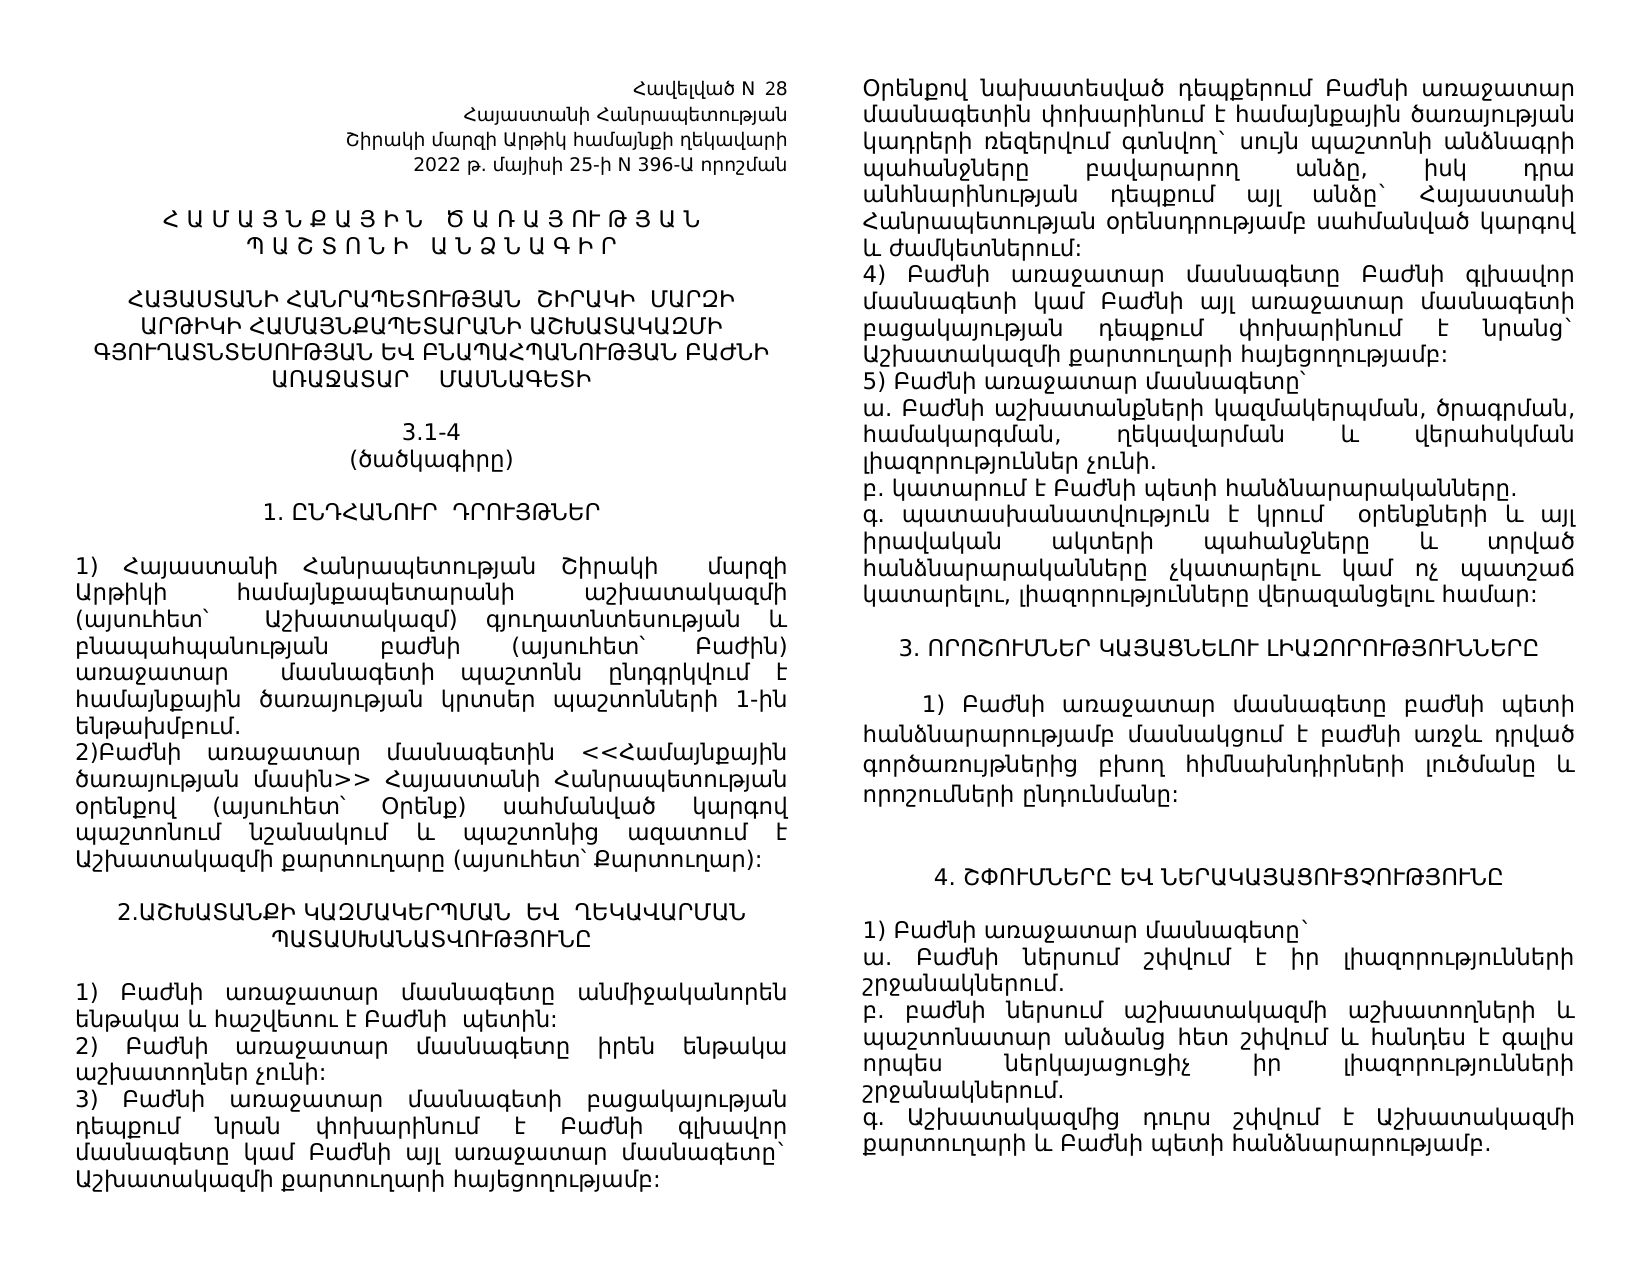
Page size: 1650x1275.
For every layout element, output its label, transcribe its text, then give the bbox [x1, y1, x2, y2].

list 3) Բաժնի առաջատար մասնագետի բացակայության դեպքում նրան փոխարինում է Բաժնի գլխավոր մասնագետը կամ Բաժնի այլ առաջատար մասնագետը` Աշխատակազմի քարտուղարի հայեցողությամբ: [75, 1086, 787, 1193]
text Հայաստանի Հանրապետության [75, 104, 787, 126]
text Հավելված N 28 [75, 75, 787, 101]
text գ. Աշխատակազմից դուրս շփվում է Աշխատակազմի քարտուղարի և Բաժնի պետի հանձնարարությամբ. [862, 1104, 1575, 1157]
list 2) Բաժնի առաջատար մասնագետը իրեն ենթակա աշխատողներ չունի: [75, 1033, 787, 1086]
text 2022 թ. մայիսի 25-ի N 396-Ա որոշման [75, 154, 787, 176]
text 3. ՈՐՈՇՈՒՄՆԵՐ ԿԱՅԱՑՆԵԼՈՒ ԼԻԱԶՈՐՈՒԹՅՈՒՆՆԵՐԸ [862, 635, 1575, 662]
text 2)Բաժնի առաջատար մասնագետին <<Համայնքային ծառայության մասին>> Հայաստանի Հանրապետության օրենքով (այսուհետ՝ Օրենք) սահմանված կարգով պաշտոնում նշանակում և պաշտոնից ազատում է Աշխատակազմի քարտուղարը (այսուհետ՝ Քարտուղար): [75, 739, 787, 873]
list Օրենքով նախատեսված դեպքերում Բաժնի առաջատար մասնագետին փոխարինում է համայնքային ծառայության կադրերի ռեզերվում գտնվող` սույն պաշտոնի անձնագրի պահանջները բավարարող անձը, իսկ դրա անհնարինության դեպքում այլ անձը` Հայաստանի Հանրապետության օրենսդրությամբ սահմանված կարգով և ժամկետներում: [862, 75, 1575, 262]
text ա. Բաժնի ներսում շփվում է իր լիազորությունների շրջանակներում. [862, 944, 1575, 997]
text Պ Ա Շ Տ Ո Ն Ի Ա Ն Ձ Ն Ա Գ Ի Ր [75, 233, 787, 259]
list ա. Բաժնի աշխատանքների կազմակերպման, ծրագրման, համակարգման, ղեկավարման և վերահսկման լիազորություններ չունի. [862, 395, 1575, 475]
text բ. բաժնի ներսում աշխատակազմի աշխատողների և պաշտոնատար անձանց հետ շփվում և հանդես է գալիս որպես ներկայացուցիչ իր լիազորությունների շրջանակներում. [862, 997, 1575, 1104]
text Հ Ա Մ Ա Յ Ն Ք Ա Յ Ի Ն Ծ Ա Ռ Ա Յ ՈՒ Թ Յ Ա Ն [75, 206, 787, 233]
text 1. ԸՆԴՀԱՆՈՒՐ ԴՐՈՒՅԹՆԵՐ [75, 499, 787, 526]
text (ծածկագիրը) [75, 446, 787, 473]
text 3.1-4 [75, 419, 787, 446]
text 1) Հայաստանի Հանրապետության Շիրակի մարզի Արթիկի համայնքապետարանի աշխատակազմի (այսուհետ՝ Աշխատակազմ) գյուղատնտեսության և բնապահպանության բաժնի (այսուհետ՝ Բաժին) առաջատար մասնագետի պաշտոնն ընդգրկվում է համայնքային ծառայության կրտսեր պաշտոնների 1-ին ենթախմբում. [75, 553, 787, 739]
text 2.ԱՇԽԱՏԱՆՔԻ ԿԱԶՄԱԿԵՐՊՄԱՆ ԵՎ ՂԵԿԱՎԱՐՄԱՆ [75, 899, 787, 926]
text 5) Բաժնի առաջատար մասնագետը՝ [862, 368, 1575, 395]
list 4) Բաժնի առաջատար մասնագետը Բաժնի գլխավոր մասնագետի կամ Բաժնի այլ առաջատար մասնագետի բացակայության դեպքում փոխարինում է նրանց` Աշխատակազմի քարտուղարի հայեցողությամբ: [862, 262, 1575, 368]
text Շիրակի մարզի Արթիկ համայնքի ղեկավարի [75, 129, 787, 151]
text 4. ՇՓՈՒՄՆԵՐԸ ԵՎ ՆԵՐԱԿԱՅԱՑՈՒՑՉՈՒԹՅՈՒՆԸ [862, 864, 1575, 890]
text 1) Բաժնի առաջատար մասնագետը` [862, 917, 1575, 944]
list 1) Բաժնի առաջատար մասնագետը անմիջականորեն ենթակա և հաշվետու է Բաժնի պետին: [75, 979, 787, 1033]
text ՊԱՏԱՍԽԱՆԱՏՎՈՒԹՅՈՒՆԸ [75, 926, 787, 953]
list գ. պատասխանատվություն է կրում օրենքների և այլ իրավական ակտերի պահանջները և տրված հանձնարարականները չկատարելու կամ ոչ պատշաճ կատարելու, լիազորությունները վերազանցելու համար: [862, 502, 1575, 608]
text 1) Բաժնի առաջատար մասնագետը բաժնի պետի հանձնարարությամբ մասնակցում է բաժնի առջև դրված գործառույթներից բխող հիմնախնդիրների լուծմանը և որոշումների ընդունմանը: [862, 688, 1575, 808]
list բ. կատարում է Բաժնի պետի հանձնարարականները. [862, 475, 1575, 502]
text ՀԱՅԱՍՏԱՆԻ ՀԱՆՐԱՊԵՏՈՒԹՅԱՆ ՇԻՐԱԿԻ ՄԱՐԶԻ ԱՐԹԻԿԻ ՀԱՄԱՅՆՔԱՊԵՏԱՐԱՆԻ ԱՇԽԱՏԱԿԱԶՄԻ ԳՅՈՒՂԱՏՆՏԵՍՈՒԹՅԱՆ ԵՎ ԲՆԱՊԱՀՊԱՆՈՒԹՅԱՆ ԲԱԺՆԻ ԱՌԱՋԱՏԱՐ ՄԱՍՆԱԳԵՏԻ [75, 286, 787, 393]
